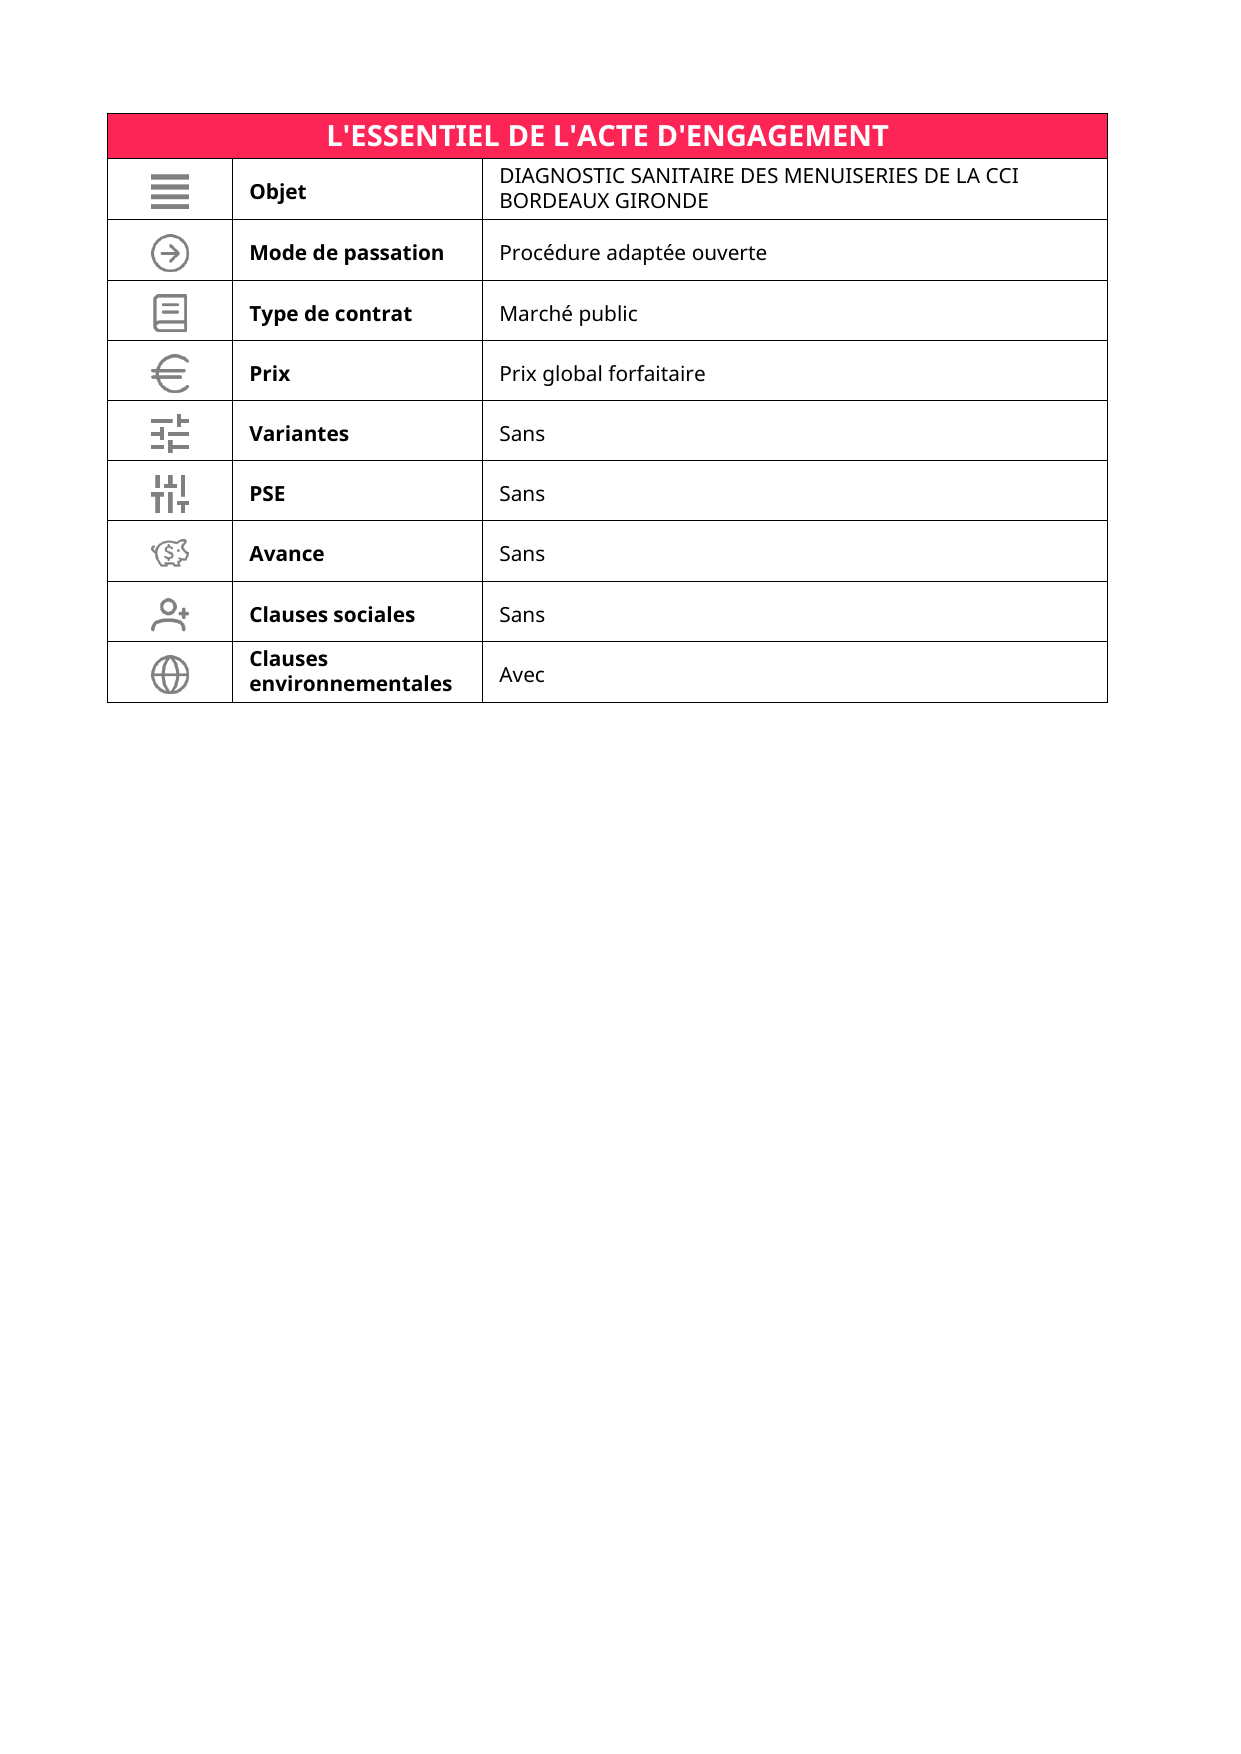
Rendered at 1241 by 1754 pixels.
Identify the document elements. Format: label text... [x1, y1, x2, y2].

picture [151, 234, 189, 272]
picture [151, 354, 189, 393]
table_cell Procédure adaptée ouverte [483, 220, 1107, 279]
table_cell Clauses environnementales [233, 642, 482, 702]
picture [151, 595, 189, 634]
table_cell Avec [483, 642, 1107, 702]
picture [151, 172, 189, 211]
table_cell [108, 401, 232, 460]
table_cell Objet [233, 159, 482, 219]
table_cell [108, 220, 232, 279]
table_cell Prix [233, 341, 482, 400]
table_cell Clauses sociales [233, 582, 482, 641]
table_cell [108, 461, 232, 520]
table_cell Variantes [233, 401, 482, 460]
table_cell [108, 341, 232, 400]
picture [151, 475, 189, 513]
table_cell [108, 642, 232, 702]
table_cell Sans [483, 582, 1107, 641]
picture [151, 294, 189, 332]
table_header L'ESSENTIEL DE L'ACTE D'ENGAGEMENT [108, 114, 1107, 158]
table_cell [108, 159, 232, 219]
table_cell Sans [483, 461, 1107, 520]
picture [151, 655, 189, 694]
table_cell DIAGNOSTIC SANITAIRE DES MENUISERIES DE LA CCI BORDEAUX GIRONDE [483, 159, 1107, 219]
table_cell Prix global forfaitaire [483, 341, 1107, 400]
picture [151, 414, 189, 453]
table_cell [108, 582, 232, 641]
table_cell Sans [483, 521, 1107, 581]
table_cell Type de contrat [233, 281, 482, 340]
table_cell PSE [233, 461, 482, 520]
table_cell Sans [483, 401, 1107, 460]
picture [151, 539, 189, 567]
table_cell [108, 521, 232, 581]
table_cell Marché public [483, 281, 1107, 340]
table_cell Avance [233, 521, 482, 581]
table_cell [108, 281, 232, 340]
table_cell Mode de passation [233, 220, 482, 279]
